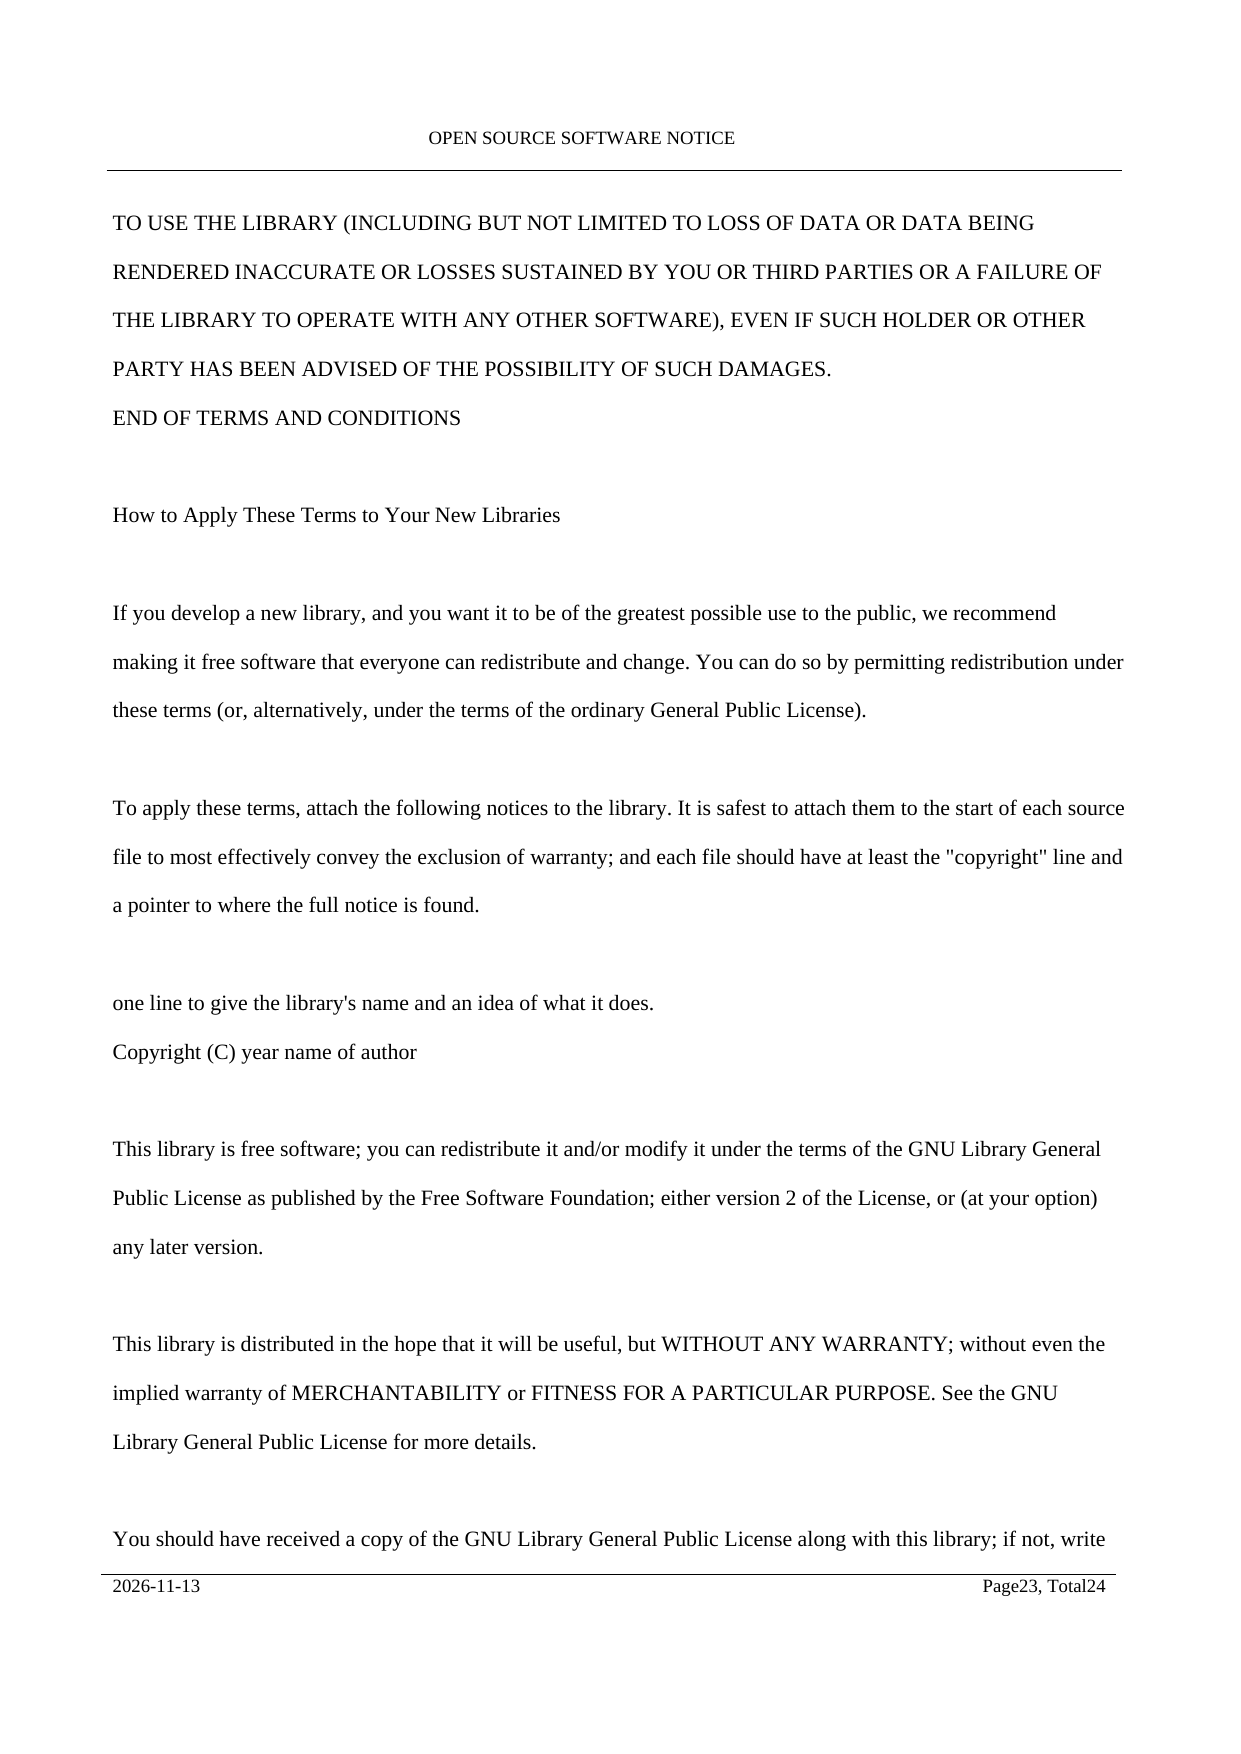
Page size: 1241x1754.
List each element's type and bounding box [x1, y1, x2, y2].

text [112, 206, 1128, 1555]
